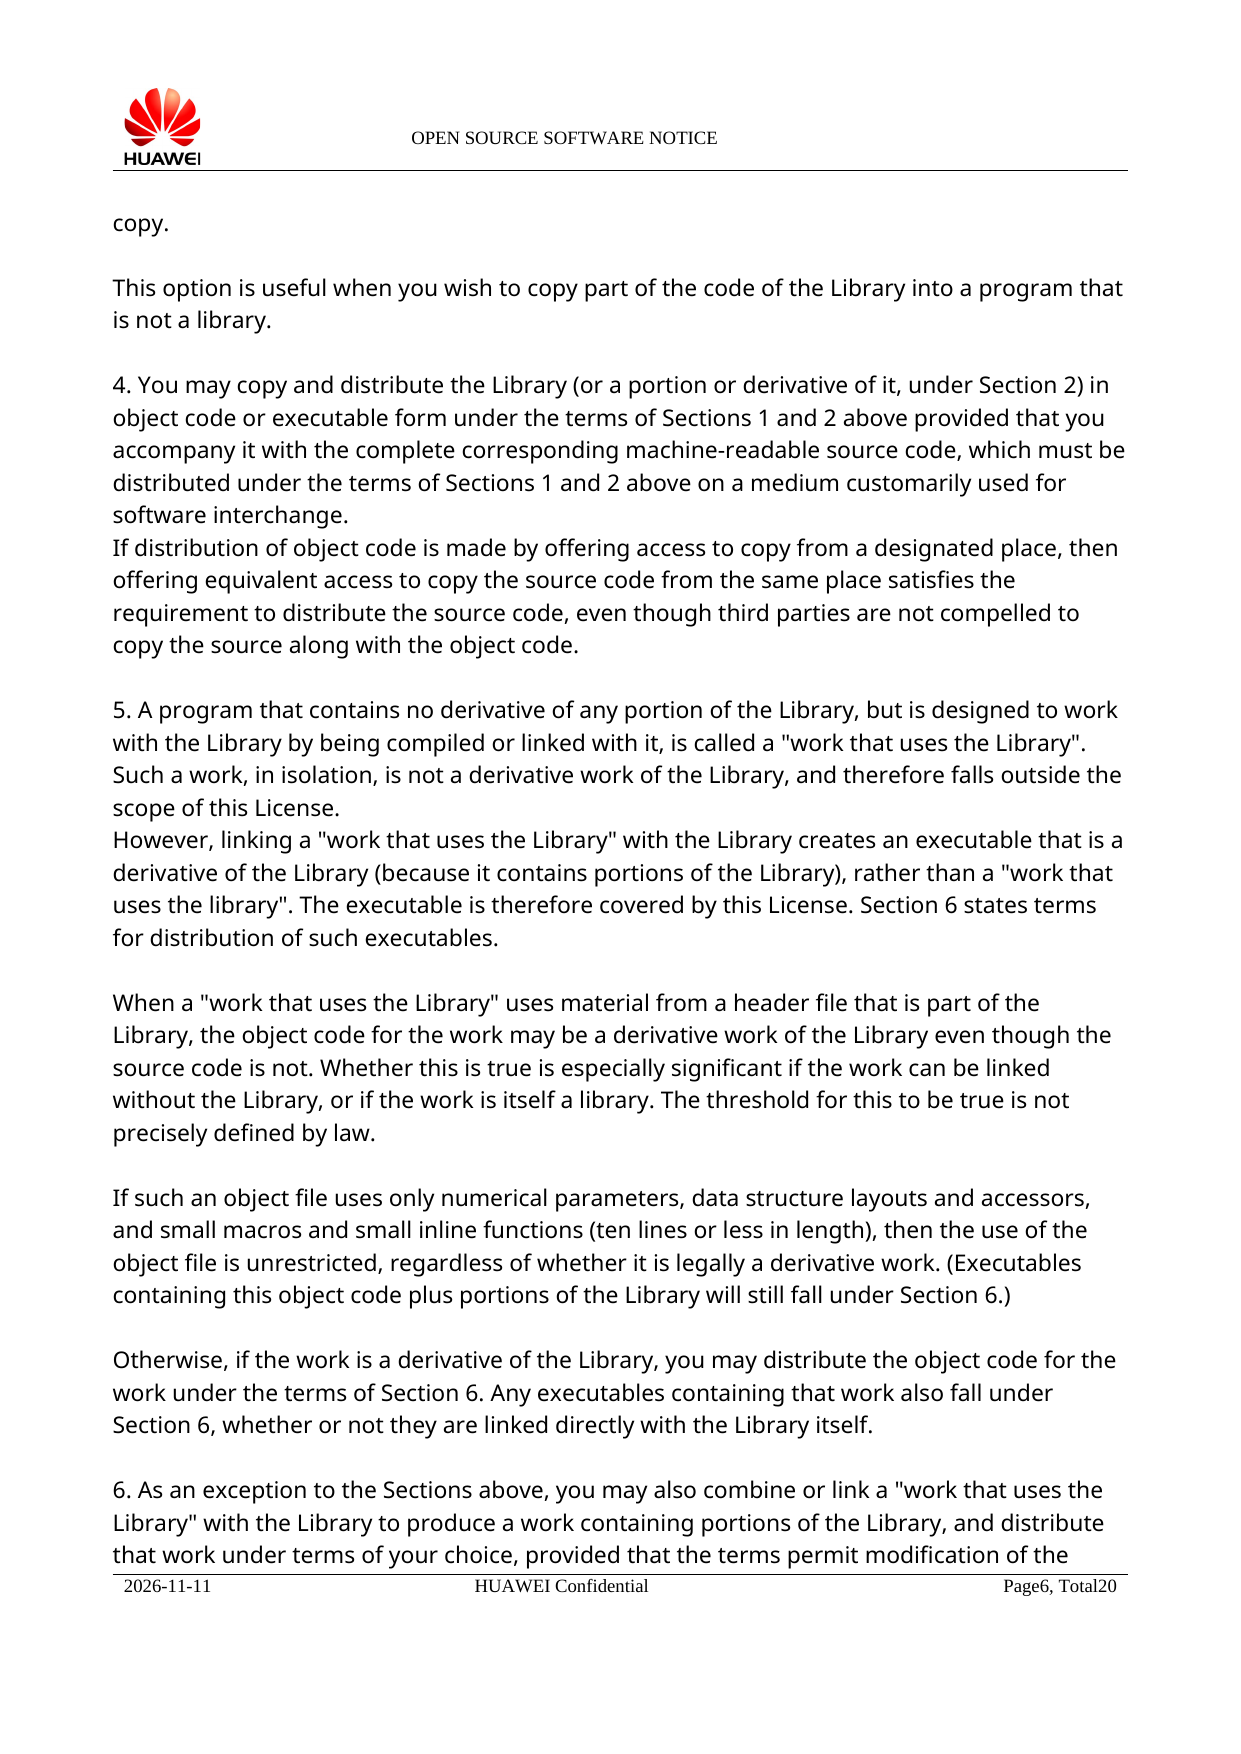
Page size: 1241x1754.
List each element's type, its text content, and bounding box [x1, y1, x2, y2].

text Otherwise, if the work is a derivative of the Library, you may distribute the object code for the work under the terms of Section 6. Any executables containing that work also fall under Section 6, whether or not they are linked directly with the Library itself. [112, 1344, 1128, 1441]
text This option is useful when you wish to copy part of the code of the Library into a program that is not a library. [112, 271, 1128, 336]
text When a "work that uses the Library" uses material from a header file that is part of the Library, the object code for the work may be a derivative work of the Library even though the source code is not. Whether this is true is especially significant if the work can be linked without the Library, or if the work is itself a library. The threshold for this to be true is not precisely defined by law. [112, 986, 1128, 1149]
text 5. A program that contains no derivative of any portion of the Library, but is designed to work with the Library by being compiled or linked with it, is called a "work that uses the Library". Such a work, in isolation, is not a derivative work of the Library, and therefore falls outside the scope of this License. [112, 694, 1128, 824]
picture [124, 88, 201, 165]
text If distribution of object code is made by offering access to copy from a designated place, then offering equivalent access to copy the source code from the same place satisfies the requirement to distribute the source code, even though third parties are not compelled to copy the source along with the object code. [112, 531, 1128, 661]
text However, linking a "work that uses the Library" with the Library creates an executable that is a derivative of the Library (because it contains portions of the Library), rather than a "work that uses the library". The executable is therefore covered by this License. Section 6 states terms for distribution of such executables. [112, 824, 1128, 954]
text If such an object file uses only numerical parameters, data structure layouts and accessors, and small macros and small inline functions (ten lines or less in length), then the use of the object file is unrestricted, regardless of whether it is legally a derivative work. (Executables containing this object code plus portions of the Library will still fall under Section 6.) [112, 1181, 1128, 1311]
text 4. You may copy and distribute the Library (or a portion or derivative of it, under Section 2) in object code or executable form under the terms of Sections 1 and 2 above provided that you accompany it with the complete corresponding machine-readable source code, which must be distributed under the terms of Sections 1 and 2 above on a medium customarily used for software interchange. [112, 369, 1128, 531]
